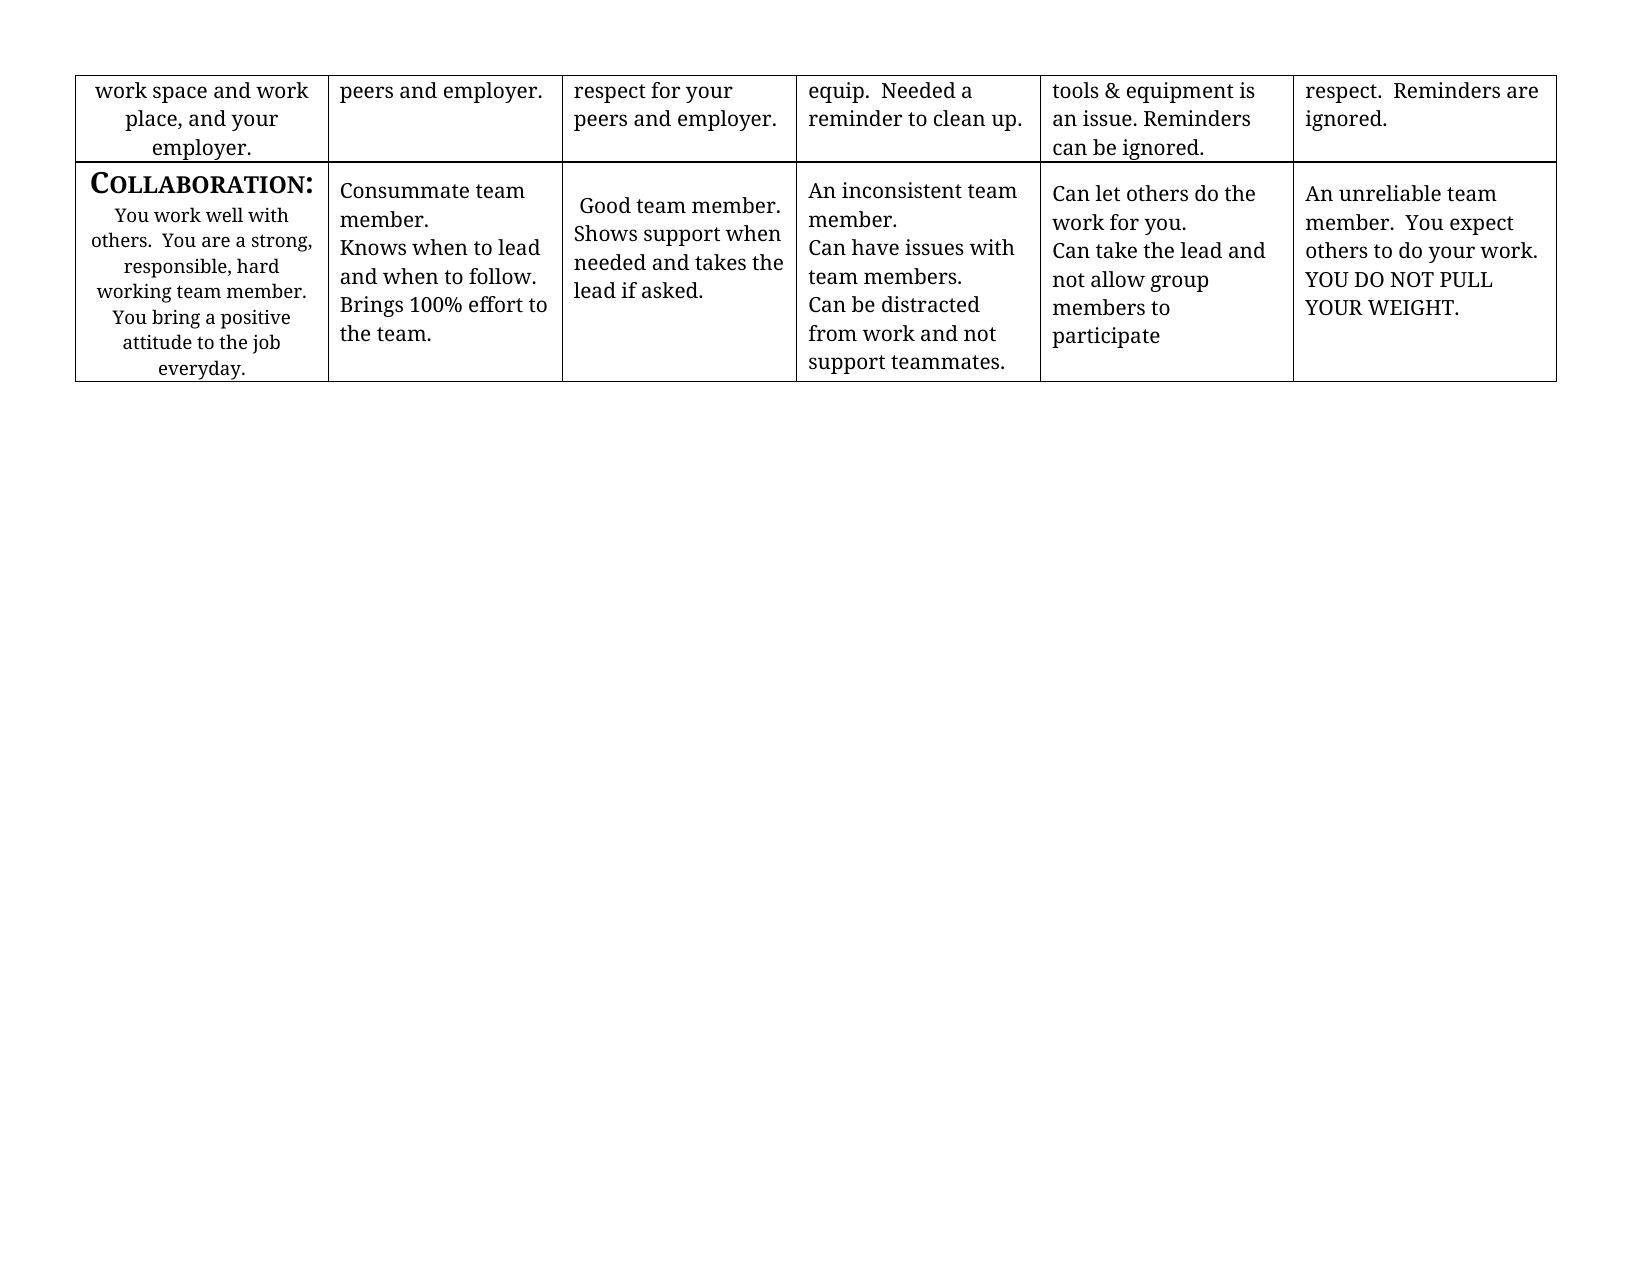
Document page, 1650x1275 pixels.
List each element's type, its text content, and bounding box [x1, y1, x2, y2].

table_cell An unreliable team member. You expect others to do your work. YOU DO NOT PULL YOUR WEIGHT. [1294, 163, 1556, 381]
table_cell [563, 76, 796, 161]
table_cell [797, 76, 1040, 161]
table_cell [329, 76, 562, 161]
table_cell Can let others do the work for you. Can take the lead and not allow group members to participate [1041, 163, 1293, 381]
table_cell Good team member. Shows support when needed and takes the lead if asked. [563, 163, 796, 381]
table_cell Collaboration: You work well with others. You are a strong, responsible, hard working team member. You bring a positive attitude to the job everyday. [76, 163, 328, 381]
table_cell An inconsistent team member. Can have issues with team members. Can be distracted from work and not support teammates. [797, 163, 1040, 381]
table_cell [1294, 76, 1556, 161]
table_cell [1041, 76, 1293, 161]
table_cell Consummate team member. Knows when to lead and when to follow. Brings 100% effort to the team. [329, 163, 562, 381]
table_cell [76, 76, 328, 161]
